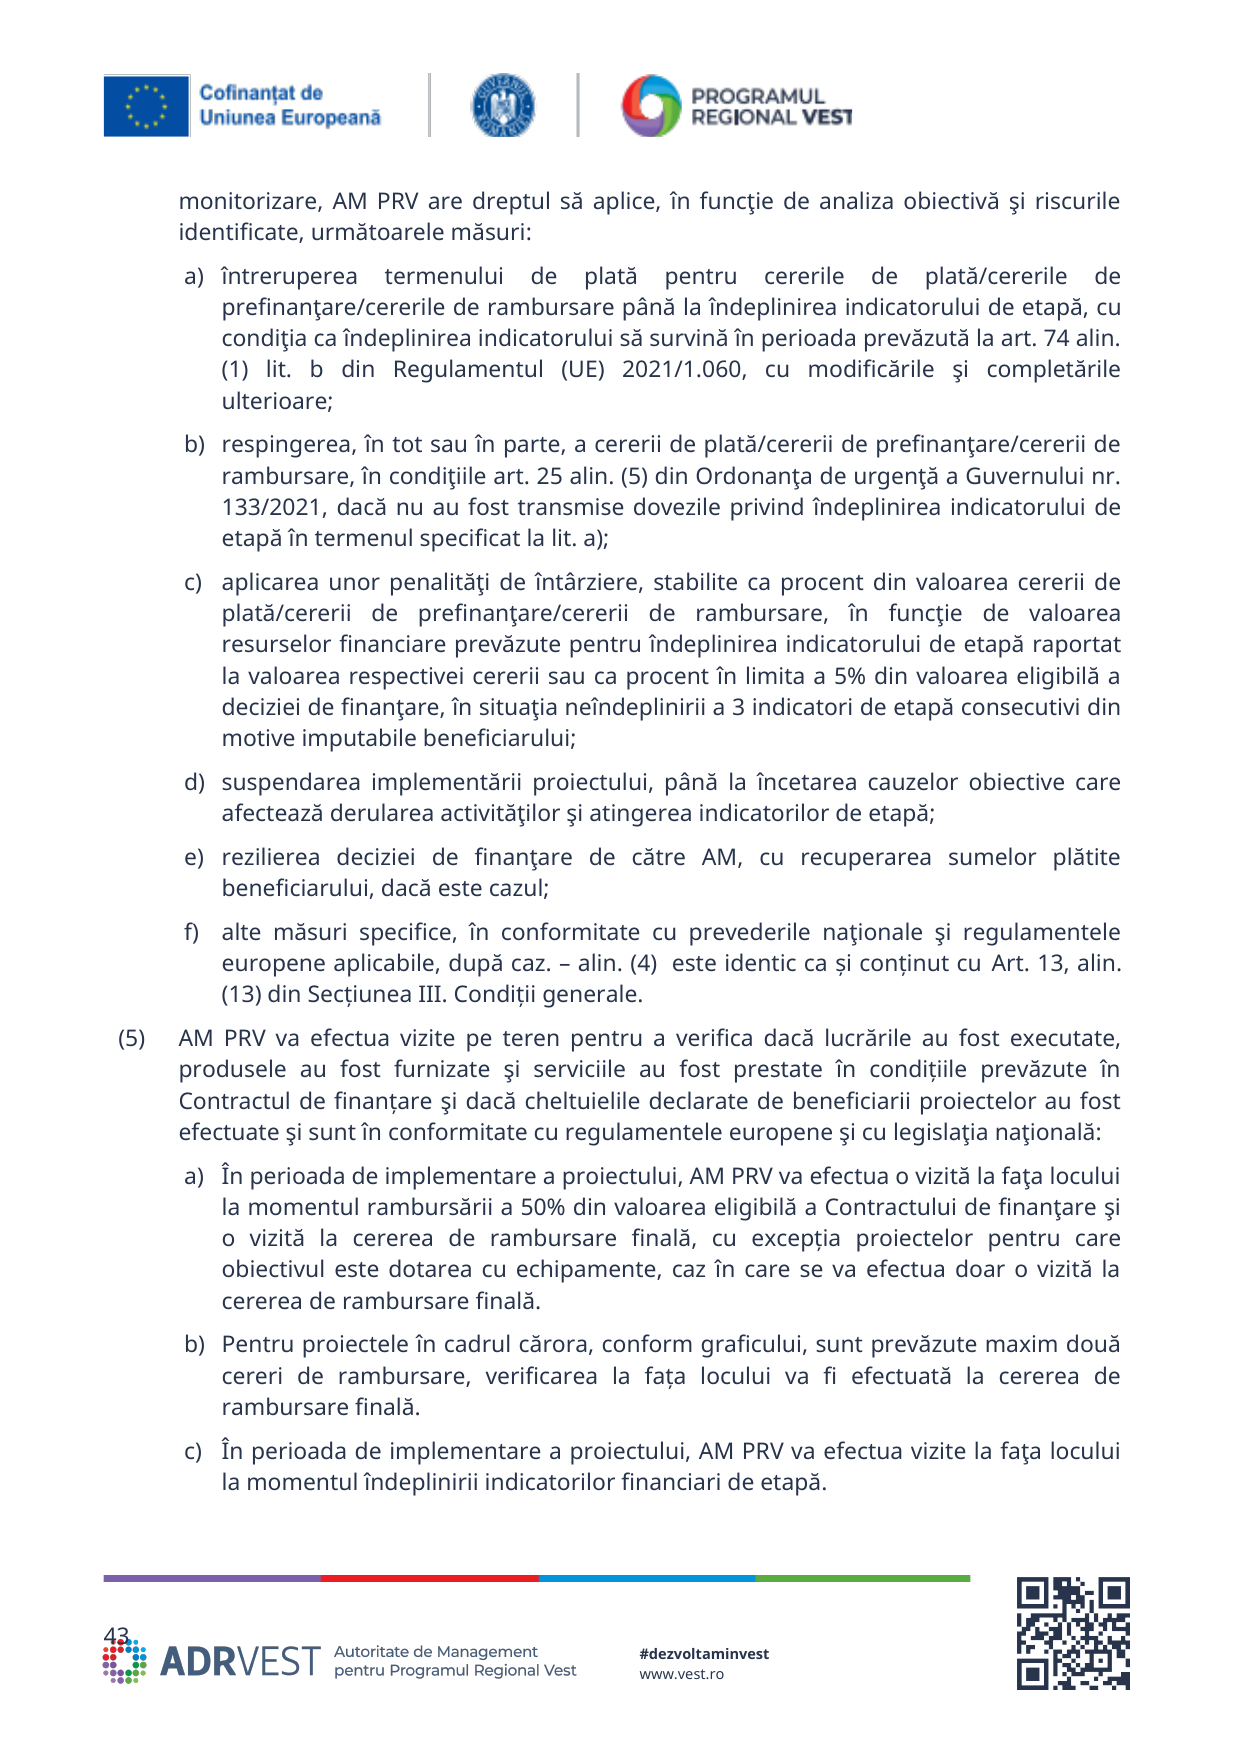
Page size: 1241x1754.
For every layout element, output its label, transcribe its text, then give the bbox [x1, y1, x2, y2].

list Pentru proiectele în cadrul cărora, conform graficului, sunt prevăzute maxim două cereri de rambursare, verificarea la fața locului va fi efectuată la cererea de rambursare finală. [184, 1328, 1122, 1422]
picture [1008, 1568, 1139, 1699]
list suspendarea implementării proiectului, până la încetarea cauzelor obiective care afectează derularea activităţilor şi atingerea indicatorilor de etapă; [184, 766, 1122, 828]
picture [93, 1636, 582, 1687]
list respingerea, în tot sau în parte, a cererii de plată/cererii de prefinanţare/cererii de rambursare, în condiţiile art. 25 alin. (5) din Ordonanţa de urgenţă a Guvernului nr. 133/2021, dacă nu au fost transmise dovezile privind îndeplinirea indicatorului de etapă în termenul specificat la lit. a); [184, 428, 1122, 553]
list AM PRV va efectua vizite pe teren pentru a verifica dacă lucrările au fost executate, produsele au fost furnizate şi serviciile au fost prestate în condițiile prevăzute în Contractul de finanțare şi dacă cheltuielile declarate de beneficiarii proiectelor au fost efectuate şi sunt în conformitate cu regulamentele europene şi cu legislaţia naţională: [118, 1022, 1122, 1147]
list rezilierea deciziei de finanţare de către AM, cu recuperarea sumelor plătite beneficiarului, dacă este cazul; [184, 841, 1122, 903]
list întreruperea termenului de plată pentru cererile de plată/cererile de prefinanţare/cererile de rambursare până la îndeplinirea indicatorului de etapă, cu condiţia ca îndeplinirea indicatorului să survină în perioada prevăzută la art. 74 alin. (1) lit. b din Regulamentul (UE) 2021/1.060, cu modificările şi completările ulterioare; [184, 259, 1122, 416]
list alte măsuri specifice, în conformitate cu prevederile naţionale şi regulamentele europene aplicabile, după caz. – alin. (4) este identic ca și conținut cu Art. 13, alin. (13) din Secțiunea III. Condiții generale. [184, 916, 1122, 1009]
list În perioada de implementare a proiectului, AM PRV va efectua vizite la faţa locului la momentul îndeplinirii indicatorilor financiari de etapă. [184, 1434, 1122, 1497]
list aplicarea unor penalităţi de întârziere, stabilite ca procent din valoarea cererii de plată/cererii de prefinanţare/cererii de rambursare, în funcţie de valoarea resurselor financiare prevăzute pentru îndeplinirea indicatorului de etapă raportat la valoarea respectivei cererii sau ca procent în limita a 5% din valoarea eligibilă a deciziei de finanţare, în situaţia neîndeplinirii a 3 indicatori de etapă consecutivi din motive imputabile beneficiarului; [184, 566, 1122, 753]
list În perioada de implementare a proiectului, AM PRV va efectua o vizită la faţa locului la momentul rambursării a 50% din valoarea eligibilă a Contractului de finanţare şi o vizită la cererea de rambursare finală, cu excepția proiectelor pentru care obiectivul este dotarea cu echipamente, caz în care se va efectua doar o vizită la cererea de rambursare finală. [184, 1159, 1122, 1316]
